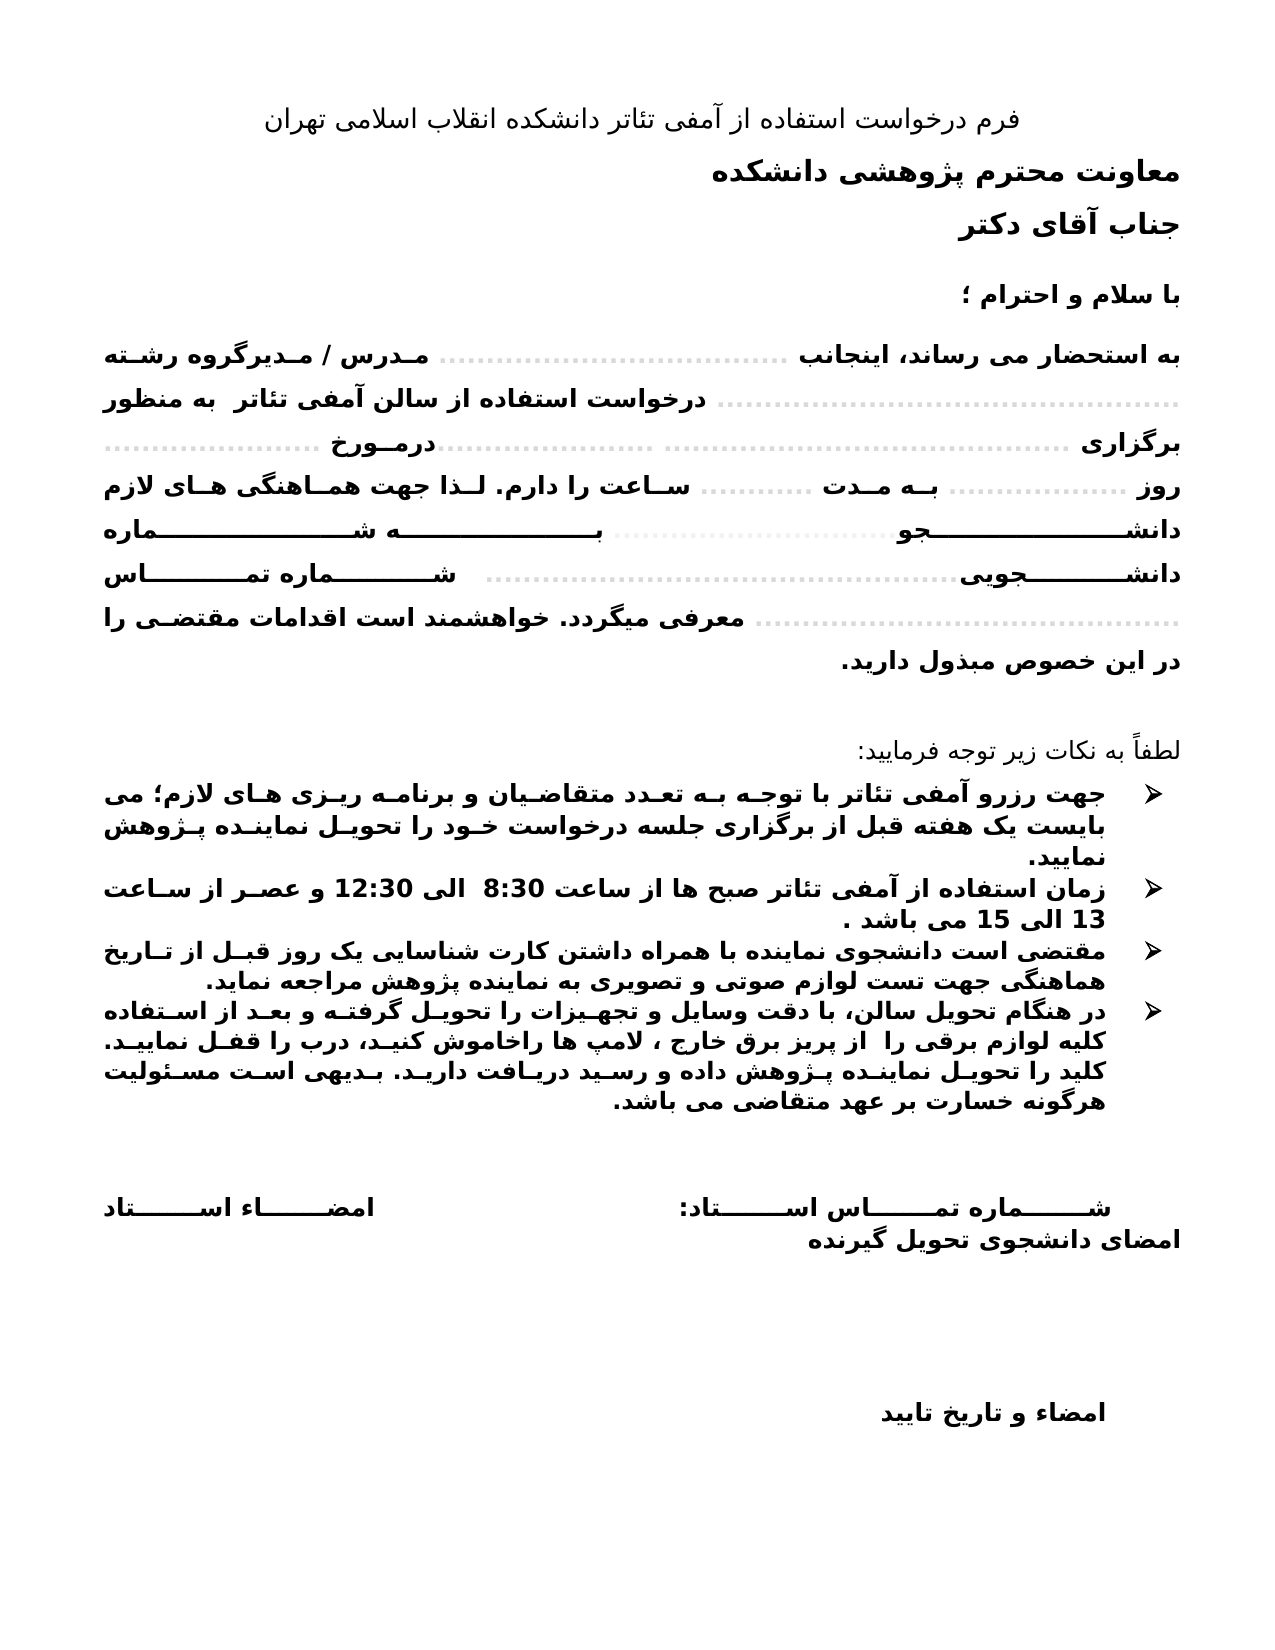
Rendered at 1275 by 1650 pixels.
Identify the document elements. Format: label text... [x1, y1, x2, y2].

text فرم درخواست استفاده از آمفی تئاتر دانشکده انقلاب اسلامی تهران [103, 103, 1181, 135]
text لطفاً به نکات زیر توجه فرمایید: [103, 736, 1181, 765]
list مقتضی است دانشجوی نماینده با همراه داشتن کارت شناسایی یک روز قبل از تاریخ هماهنگی جهت تست لوازم صوتی و تصویری به نماینده پژوهش مراجعه نماید. [103, 937, 1144, 995]
text شماره تماس استاد: امضاء استاد امضای دانشجوی تحویل گیرنده [103, 1193, 1181, 1254]
list جهت رزرو آمفی تئاتر با توجه به تعدد متقاضیان و برنامه ریزی های لازم؛ می بایست یک هفته قبل از برگزاری جلسه درخواست خود را تحویل نماینده پژوهش نمایید. [103, 780, 1144, 872]
text معاونت محترم پژوهشی دانشکده [103, 154, 1181, 188]
text به استحضار می رساند، اینجانب ..................................... مدرس / مدیرگروه رشته ................................................. درخواست استفاده از سالن آمفی تئاتر به منظور برگزاری ........................................... .......................درمورخ ....................... روز ................... به مدت ............ ساعت را دارم. لذا جهت هماهنگی های لازم دانشجو.............................. به شماره دانشجویی.................................................... شماره تماس ............................................. معرفی میگردد. خواهشمند است اقدامات مقتضی را در این خصوص مبذول دارید. [103, 340, 1181, 676]
text با سلام و احترام ؛ [103, 280, 1181, 309]
text جناب آقای دکتر [103, 207, 1181, 241]
list در هنگام تحویل سالن، با دقت وسایل و تجهیزات را تحویل گرفته و بعد از استفاده کلیه لوازم برقی را از پریز برق خارج ، لامپ ها راخاموش کنید، درب را قفل نمایید. کلید را تحویل نماینده پژوهش داده و رسید دریافت دارید. بدیهی است مسئولیت هرگونه خسارت بر عهد متقاضی می باشد. [103, 997, 1144, 1115]
list زمان استفاده از آمفی تئاتر صبح ها از ساعت 8:30 الی 12:30 و عصر از ساعت 13 الی 15 می باشد . [103, 874, 1144, 935]
list امضاء و تاریخ تایید [103, 1368, 1106, 1427]
